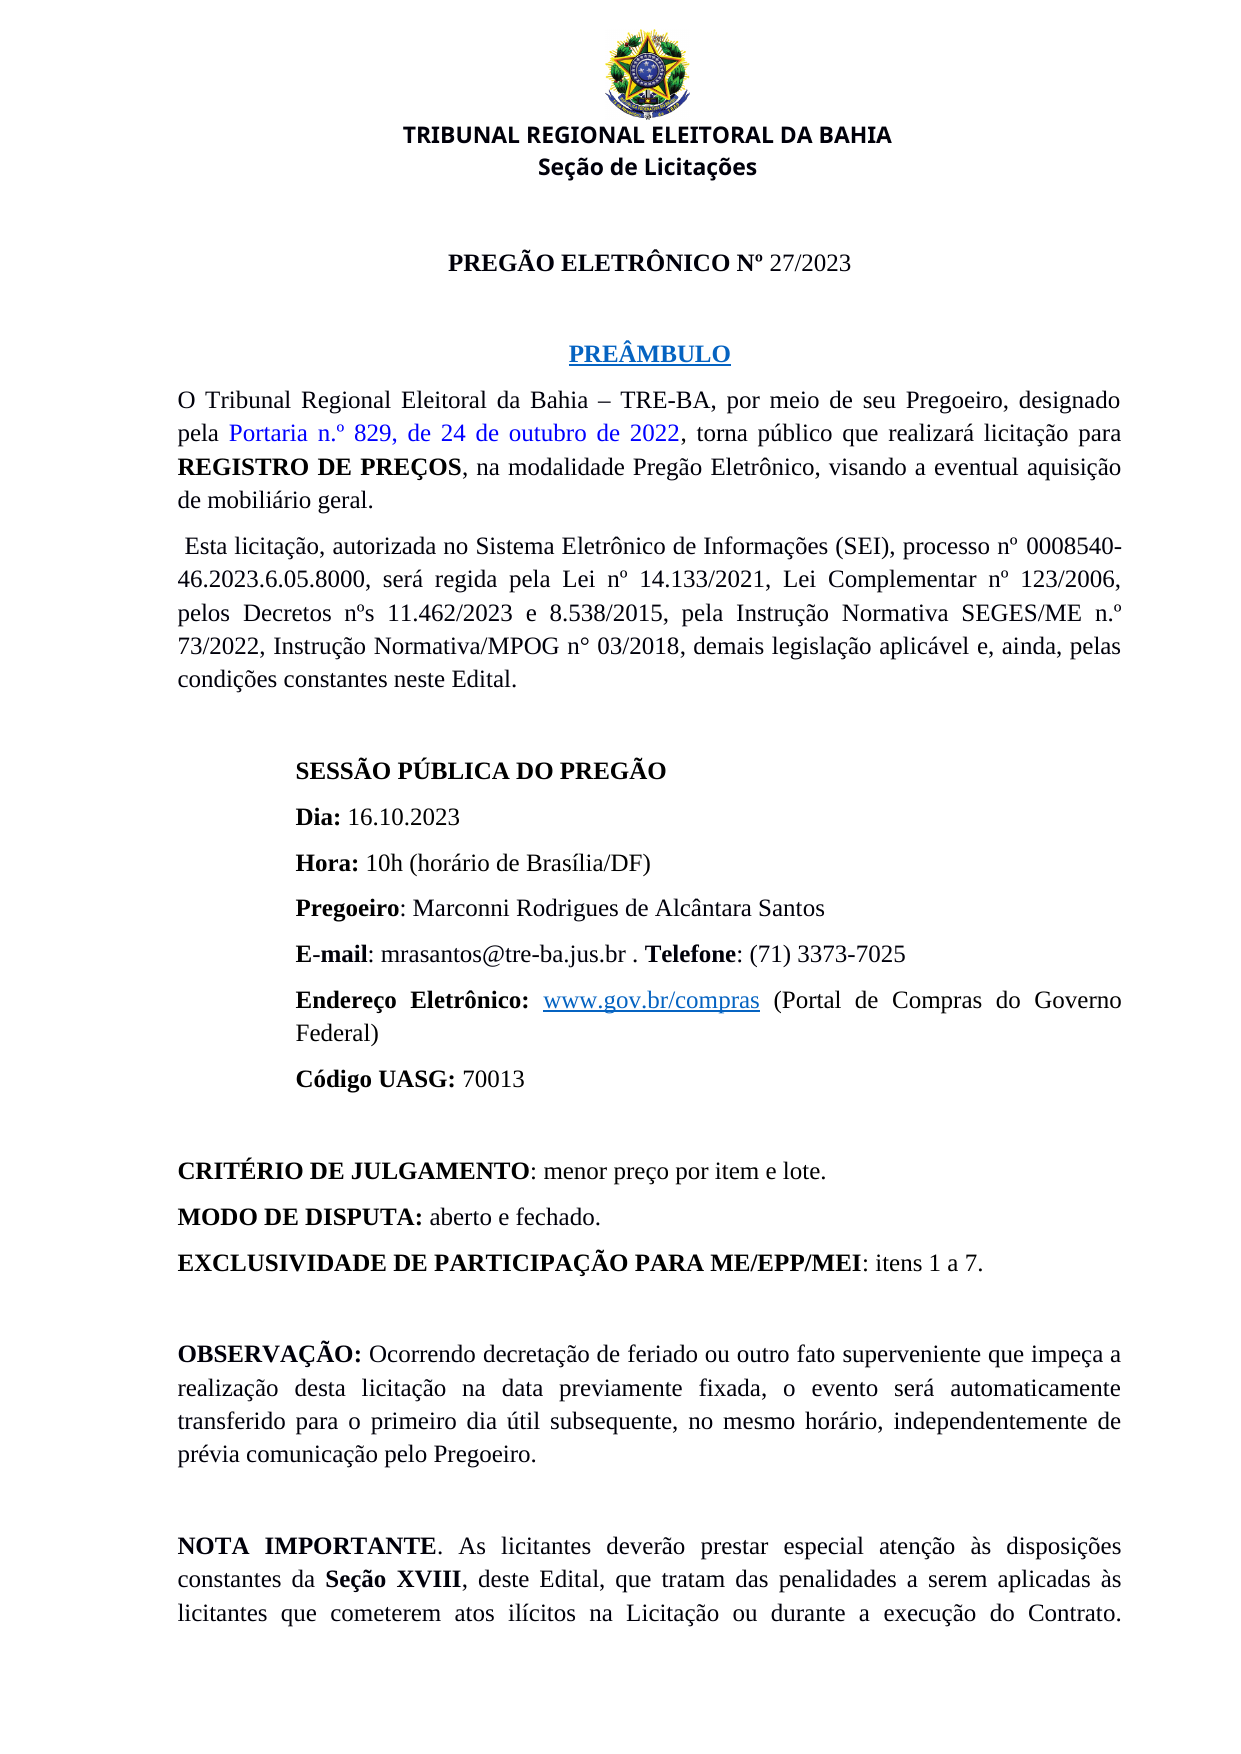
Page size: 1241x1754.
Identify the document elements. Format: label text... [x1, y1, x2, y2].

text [177, 1528, 1122, 1628]
text Dia: 16.10.2023 [295, 798, 1122, 832]
text PREÂMBULO [177, 336, 1122, 369]
text Código UASG: 70013 [222, 1061, 1122, 1094]
text MODO DE DISPUTA: aberto e fechado. [177, 1198, 1122, 1232]
text Endereço Eletrônico: www.gov.br/compras (Portal de Compras do Governo Federal) [295, 982, 1122, 1048]
text O Tribunal Regional Eleitoral da Bahia – TRE-BA, por meio de seu Pregoeiro, designado pela Portaria n.º 829, de 24 de outubro de 2022, torna público que realizará licitação para REGISTRO DE PREÇOS, na modalidade Pregão Eletrônico, visando a eventual aquisição de . [177, 382, 1122, 515]
text Pregoeiro: Marconni Rodrigues de Alcântara Santos [222, 890, 1122, 923]
text Hora: 10h (horário de Brasília/DF) [295, 844, 1122, 878]
text EXCLUSIVIDADE DE PARTICIPAÇÃO PARA ME/EPP/MEI: itens 1 a 7. [177, 1244, 1122, 1278]
text PREGÃO ELETRÔNICO Nº [177, 244, 1122, 278]
text CRITÉRIO DE JULGAMENTO: menor preço por item e lote. [177, 1153, 1122, 1186]
text Esta licitação, autorizada no Sistema Eletrônico de Informações (SEI), processo nº , será regida pela Lei nº 14.133/2021, Lei Complementar nº 123/2006, pelos Decretos nºs 11.462/2023 e 8.538/2015, pela Instrução Normativa SEGES/ME n.º 73/2022, Instrução Normativa/MPOG n° 03/2018, demais legislação aplicável e, ainda, pelas condições constantes neste Edital. [177, 528, 1122, 694]
text SESSÃO PÚBLICA DO PREGÃO [295, 753, 1122, 786]
text E-mail: mrasantos@tre-ba.jus.br . Telefone: (71) 3373-7025 [222, 936, 1122, 969]
text OBSERVAÇÃO: Ocorrendo decretação de feriado ou outro fato superveniente que impeça a realização desta licitação na data previamente fixada, o evento será automaticamente transferido para o primeiro dia útil subsequente, no mesmo horário, independentemente de prévia comunicação pelo Pregoeiro. [177, 1336, 1122, 1469]
